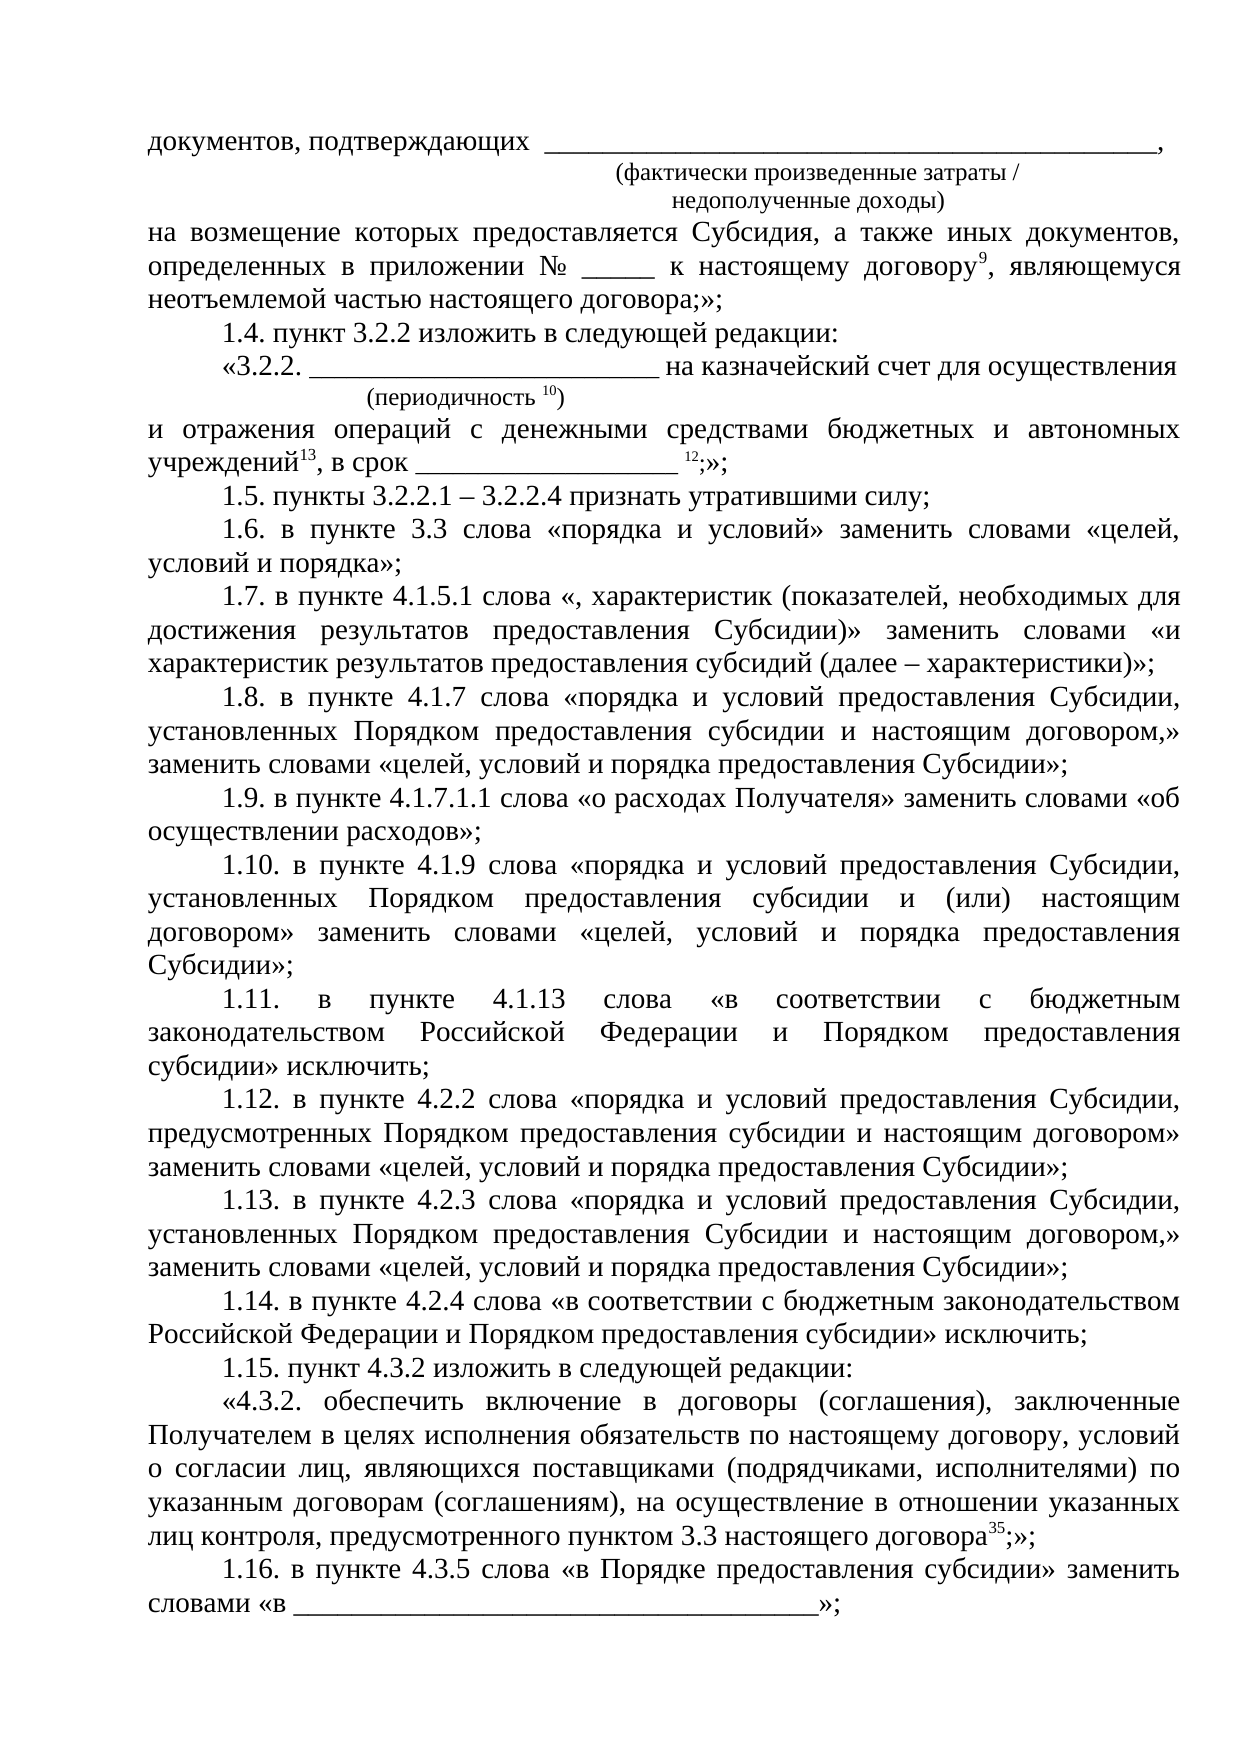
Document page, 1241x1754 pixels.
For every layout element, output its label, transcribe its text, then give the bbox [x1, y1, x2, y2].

text 1.16. в пункте 4.3.5 слова «в Порядке предоставления субсидии» заменить словами «в ____________________________________»; [148, 1551, 1181, 1618]
text 1.13. в пункте 4.2.3 слова «порядка и условий предоставления Субсидии, установленных Порядком предоставления Субсидии и настоящим договором,» заменить словами «целей, условий и порядка предоставления Субсидии»; [148, 1182, 1181, 1283]
text 1.12. в пункте 4.2.2 слова «порядка и условий предоставления Субсидии, предусмотренных Порядком предоставления субсидии и настоящим договором» заменить словами «целей, условий и порядка предоставления Субсидии»; [148, 1082, 1181, 1182]
text 1.14. в пункте 4.2.4 слова «в соответствии с бюджетным законодательством Российской Федерации и Порядком предоставления субсидии» исключить; [148, 1283, 1181, 1350]
text недополученные доходы) [148, 186, 1181, 214]
text и отражения операций с денежными средствами бюджетных и автономных учреждений13, в срок _____________________ 12;»; [148, 411, 1181, 478]
text «4.3.2. обеспечить включение в договоры (соглашения), заключенные Получателем в целях исполнения обязательств по настоящему договору, условий о согласии лиц, являющихся поставщиками (подрядчиками, исполнителями) по указанным договорам (соглашениям), на осуществление в отношении указанных лиц контроля, предусмотренного пунктом 3.3 настоящего договора35;»; [148, 1383, 1181, 1551]
text документов, подтверждающих __________________________________________, [148, 123, 1181, 157]
text на возмещение которых предоставляется Субсидия, а также иных документов, определенных в приложении № _____ к настоящему договору9, являющемуся неотъемлемой частью настоящего договора;»; [148, 214, 1181, 315]
text 1.4. пункт 3.2.2 изложить в следующей редакции: [148, 315, 1181, 348]
text 1.10. в пункте 4.1.9 слова «порядка и условий предоставления Субсидии, установленных Порядком предоставления субсидии и (или) настоящим договором» заменить словами «целей, условий и порядка предоставления Субсидии»; [148, 847, 1181, 981]
text (периодичность 10) [148, 382, 1181, 411]
text «3.2.2. ____________________________ на казначейский счет для осуществления [148, 348, 1181, 382]
text 1.8. в пункте 4.1.7 слова «порядка и условий предоставления Субсидии, установленных Порядком предоставления субсидии и настоящим договором,» заменить словами «целей, условий и порядка предоставления Субсидии»; [148, 679, 1181, 780]
text 1.7. в пункте 4.1.5.1 слова «, характеристик (показателей, необходимых для достижения результатов предоставления Субсидии)» заменить словами «и характеристик результатов предоставления субсидий (далее – характеристики)»; [148, 578, 1181, 679]
text 1.5. пункты 3.2.2.1 – 3.2.2.4 признать утратившими силу; [148, 478, 1181, 511]
text 1.15. пункт 4.3.2 изложить в следующей редакции: [148, 1350, 1181, 1383]
text 1.11. в пункте 4.1.13 слова «в соответствии с бюджетным законодательством Российской Федерации и Порядком предоставления субсидии» исключить; [148, 981, 1181, 1082]
text 1.6. в пункте 3.3 слова «порядка и условий» заменить словами «целей, условий и порядка»; [148, 511, 1181, 578]
text 1.9. в пункте 4.1.7.1.1 слова «о расходах Получателя» заменить словами «об осуществлении расходов»; [148, 780, 1181, 847]
text (фактически произведенные затраты / [148, 157, 1181, 186]
